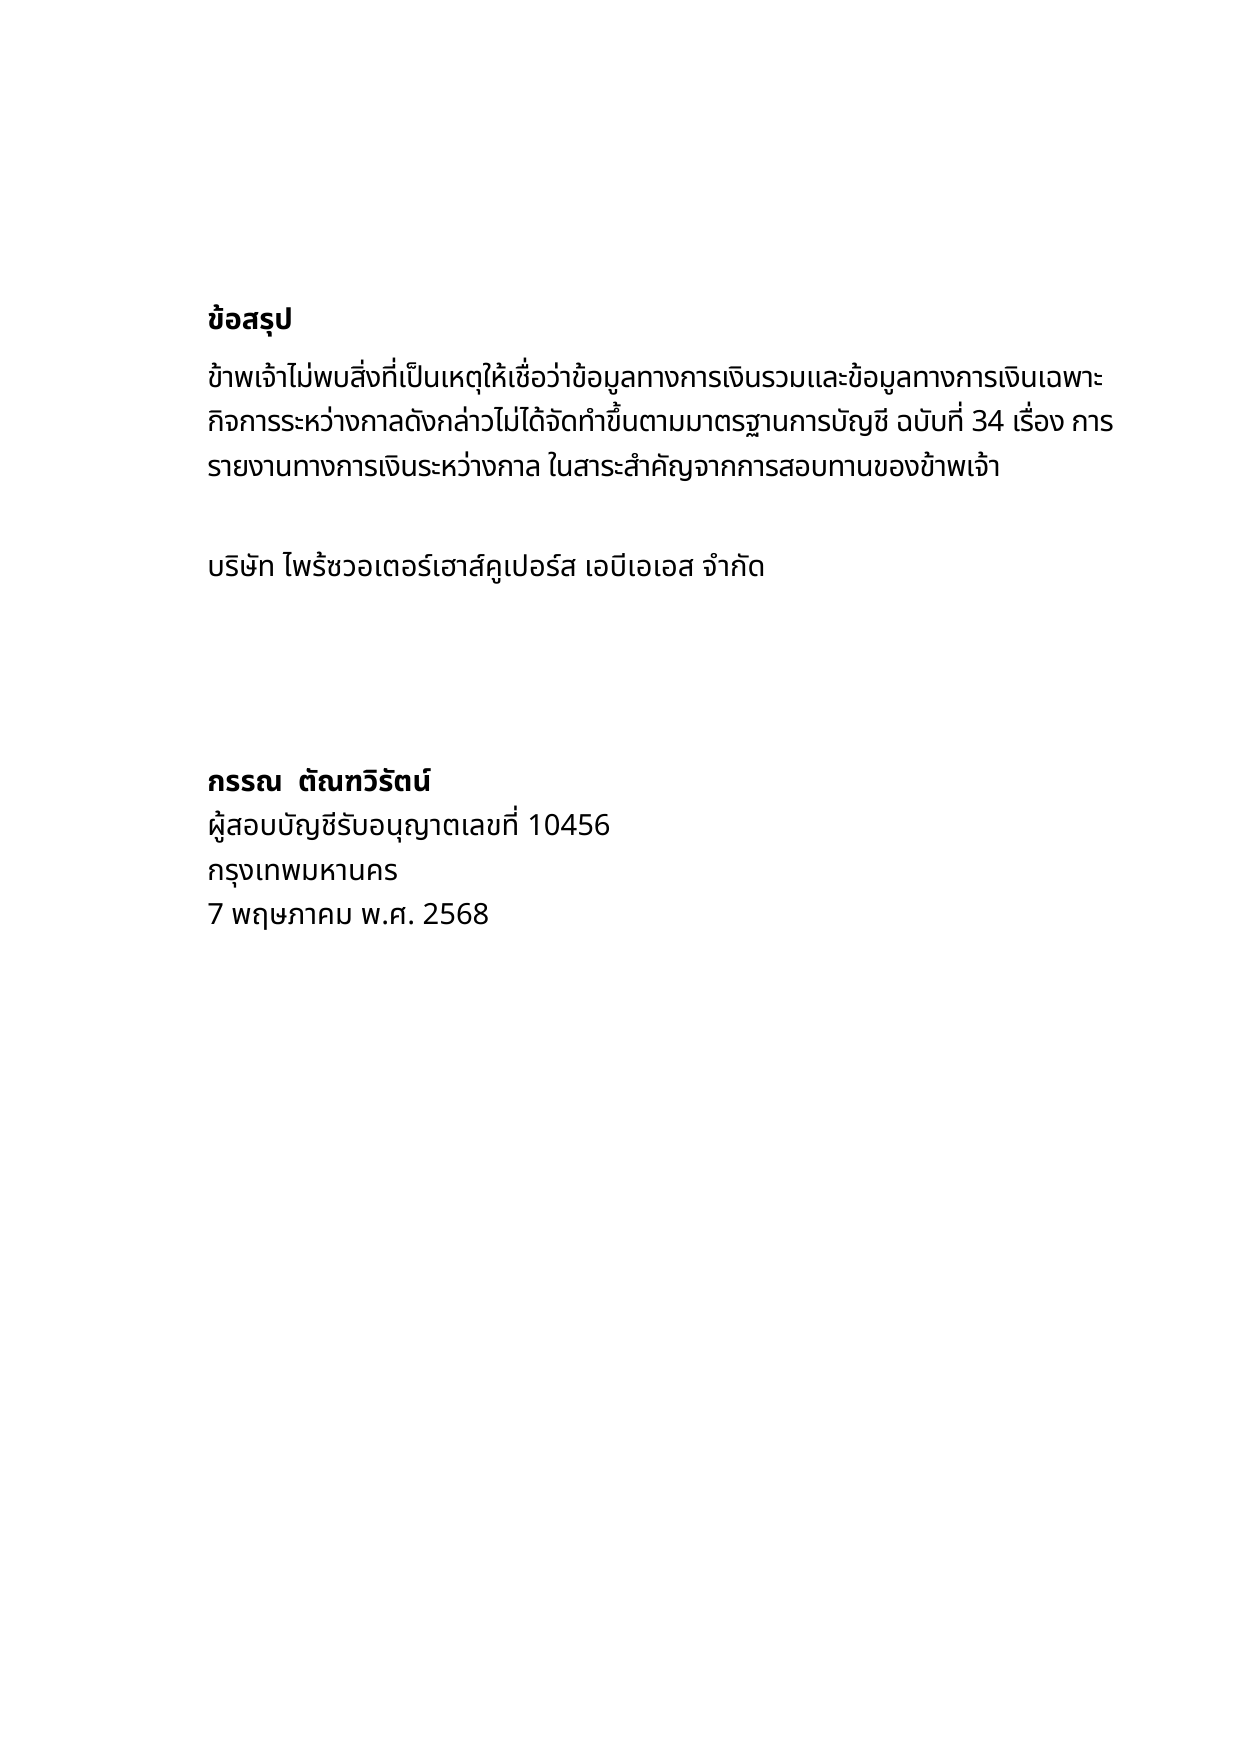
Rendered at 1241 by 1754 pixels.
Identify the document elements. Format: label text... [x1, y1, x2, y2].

text บริษัท ไพร้ซวอเตอร์เฮาส์คูเปอร์ส เอบีเอเอส จำกัด [207, 546, 1165, 590]
text ข้อสรุป [207, 298, 1165, 342]
text กรุงเทพมหานคร [207, 849, 1165, 893]
text ข้าพเจ้าไม่พบสิ่งที่เป็นเหตุให้เชื่อว่าข้อมูลทางการเงินรวมและข้อมูลทางการเงินเฉพาะกิจการระหว่างกาลดังกล่าวไม่ได้จัดทำขึ้นตามมาตรฐานการบัญชี ฉบับที่ 34 เรื่อง การรายงานทางการเงินระหว่างกาล ในสาระสำคัญจากการสอบทานของข้าพเจ้า [207, 357, 1165, 489]
text กรรณ ตัณฑวิรัตน์ [207, 761, 1165, 805]
text 7 พฤษภาคม พ.ศ. 2568 [207, 893, 1165, 937]
text ผู้สอบบัญชีรับอนุญาตเลขที่ 10456 [207, 805, 1165, 849]
